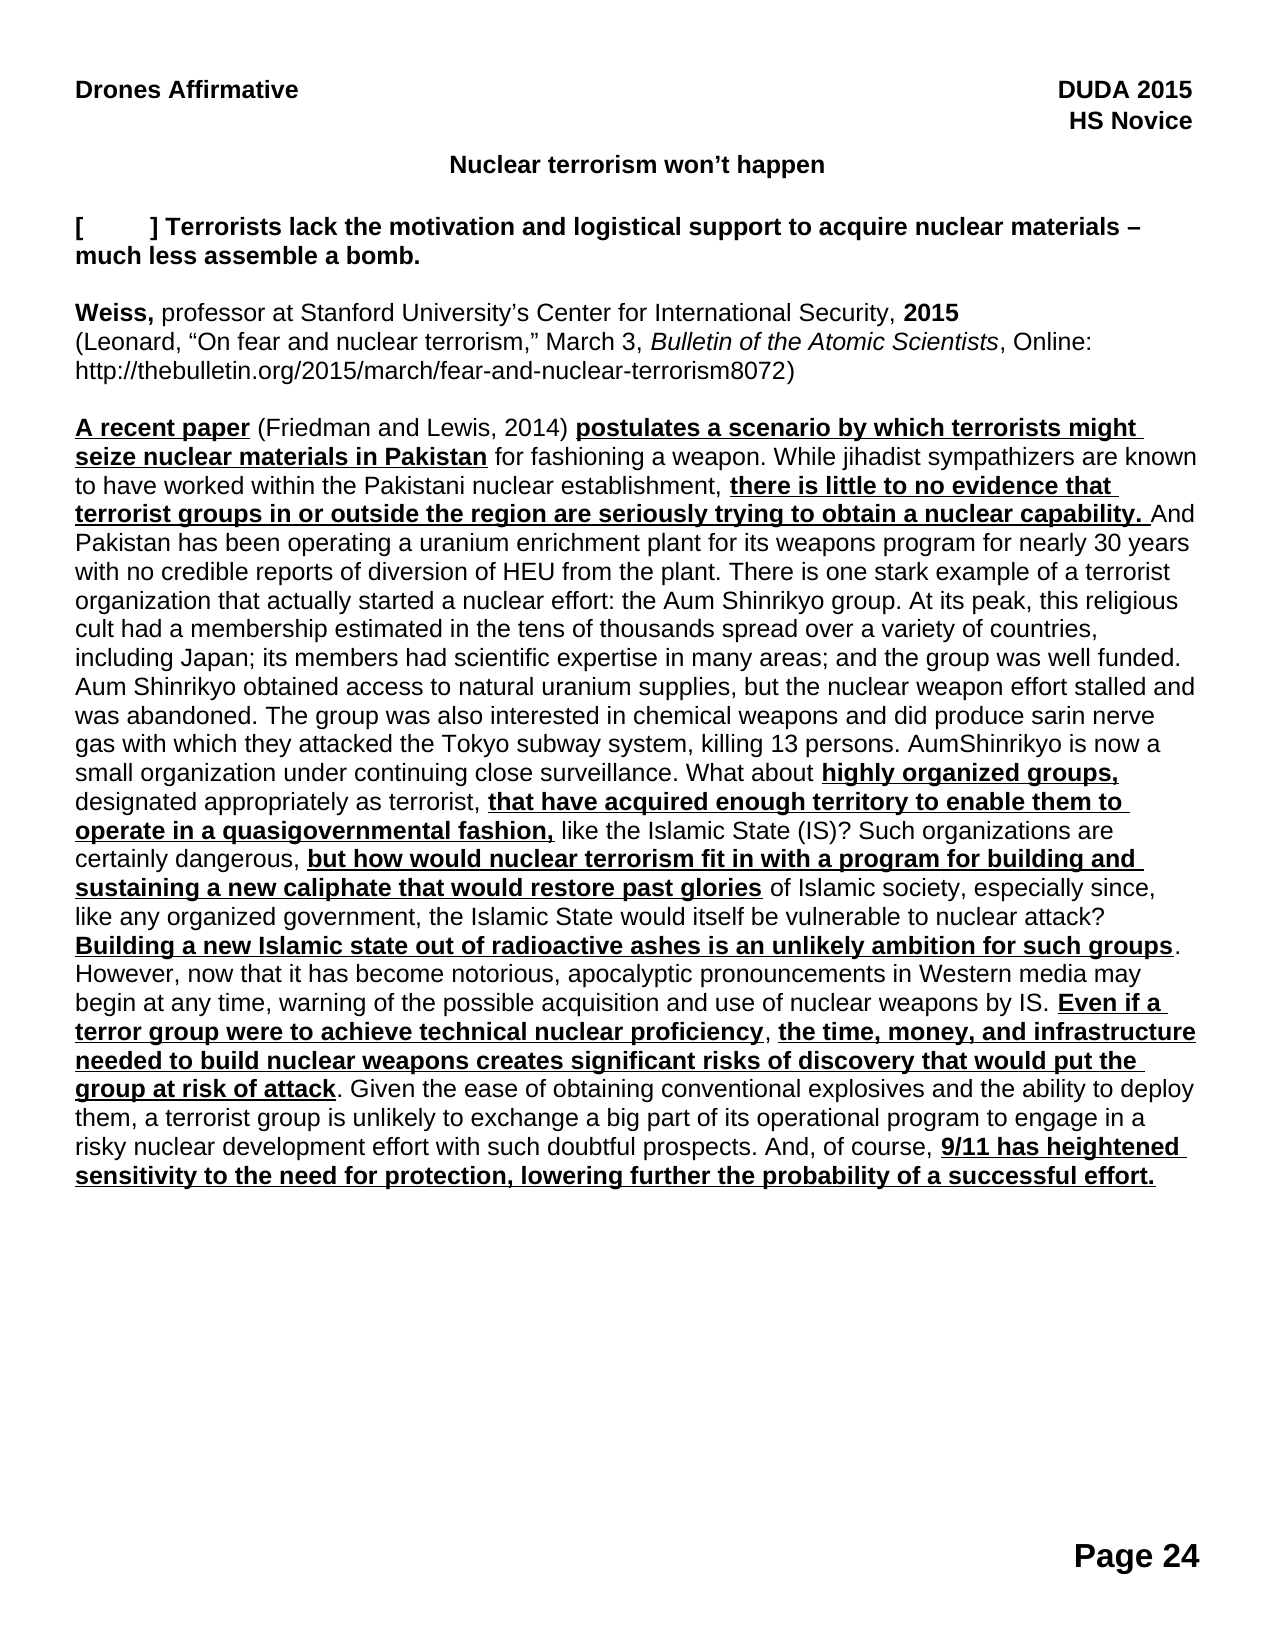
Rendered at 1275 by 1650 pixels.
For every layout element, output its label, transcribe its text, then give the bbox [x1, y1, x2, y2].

text Weiss, professor at Stanford University’s Center for International Security, 2015 [75, 298, 1199, 327]
subtitle Nuclear terrorism won’t happen [75, 150, 1199, 179]
subtitle [ ] Terrorists lack the motivation and logistical support to acquire nuclear materials – much less assemble a bomb. [75, 212, 1199, 269]
text (Leonard, “On fear and nuclear terrorism,” March 3, Bulletin of the Atomic Scientists, Online: http://thebulletin.org/2015/march/fear-and-nuclear-terrorism8072) [75, 327, 1199, 384]
text A recent paper (Friedman and Lewis, 2014) postulates a scenario by which terrorists might seize nuclear materials in Pakistan for fashioning a weapon. While jihadist sympathizers are known to have worked within the Pakistani nuclear establishment, there is little to no evidence that terrorist groups in or outside the region are seriously trying to obtain a nuclear capability. And Pakistan has been operating a uranium enrichment plant for its weapons program for nearly 30 years with no credible reports of diversion of HEU from the plant. There is one stark example of a terrorist organization that actually started a nuclear effort: the Aum Shinrikyo group. At its peak, this religious cult had a membership estimated in the tens of thousands spread over a variety of countries, including Japan; its members had scientific expertise in many areas; and the group was well funded. Aum Shinrikyo obtained access to natural uranium supplies, but the nuclear weapon effort stalled and was abandoned. The group was also interested in chemical weapons and did produce sarin nerve gas with which they attacked the Tokyo subway system, killing 13 persons. AumShinrikyo is now a small organization under continuing close surveillance. What about highly organized groups, designated appropriately as terrorist, that have acquired enough territory to enable them to operate in a quasigovernmental fashion, like the Islamic State (IS)? Such organizations are certainly dangerous, but how would nuclear terrorism fit in with a program for building and sustaining a new caliphate that would restore past glories of Islamic society, especially since, like any organized government, the Islamic State would itself be vulnerable to nuclear attack? Building a new Islamic state out of radioactive ashes is an unlikely ambition for such groups. However, now that it has become notorious, apocalyptic pronouncements in Western media may begin at any time, warning of the possible acquisition and use of nuclear weapons by IS. Even if a terror group were to achieve technical nuclear proficiency, the time, money, and infrastructure needed to build nuclear weapons creates significant risks of discovery that would put the group at risk of attack. Given the ease of obtaining conventional explosives and the ability to deploy them, a terrorist group is unlikely to exchange a big part of its operational program to engage in a risky nuclear development effort with such doubtful prospects. And, of course, 9/11 has heightened sensitivity to the need for protection, lowering further the probability of a successful effort. [75, 413, 1199, 1189]
